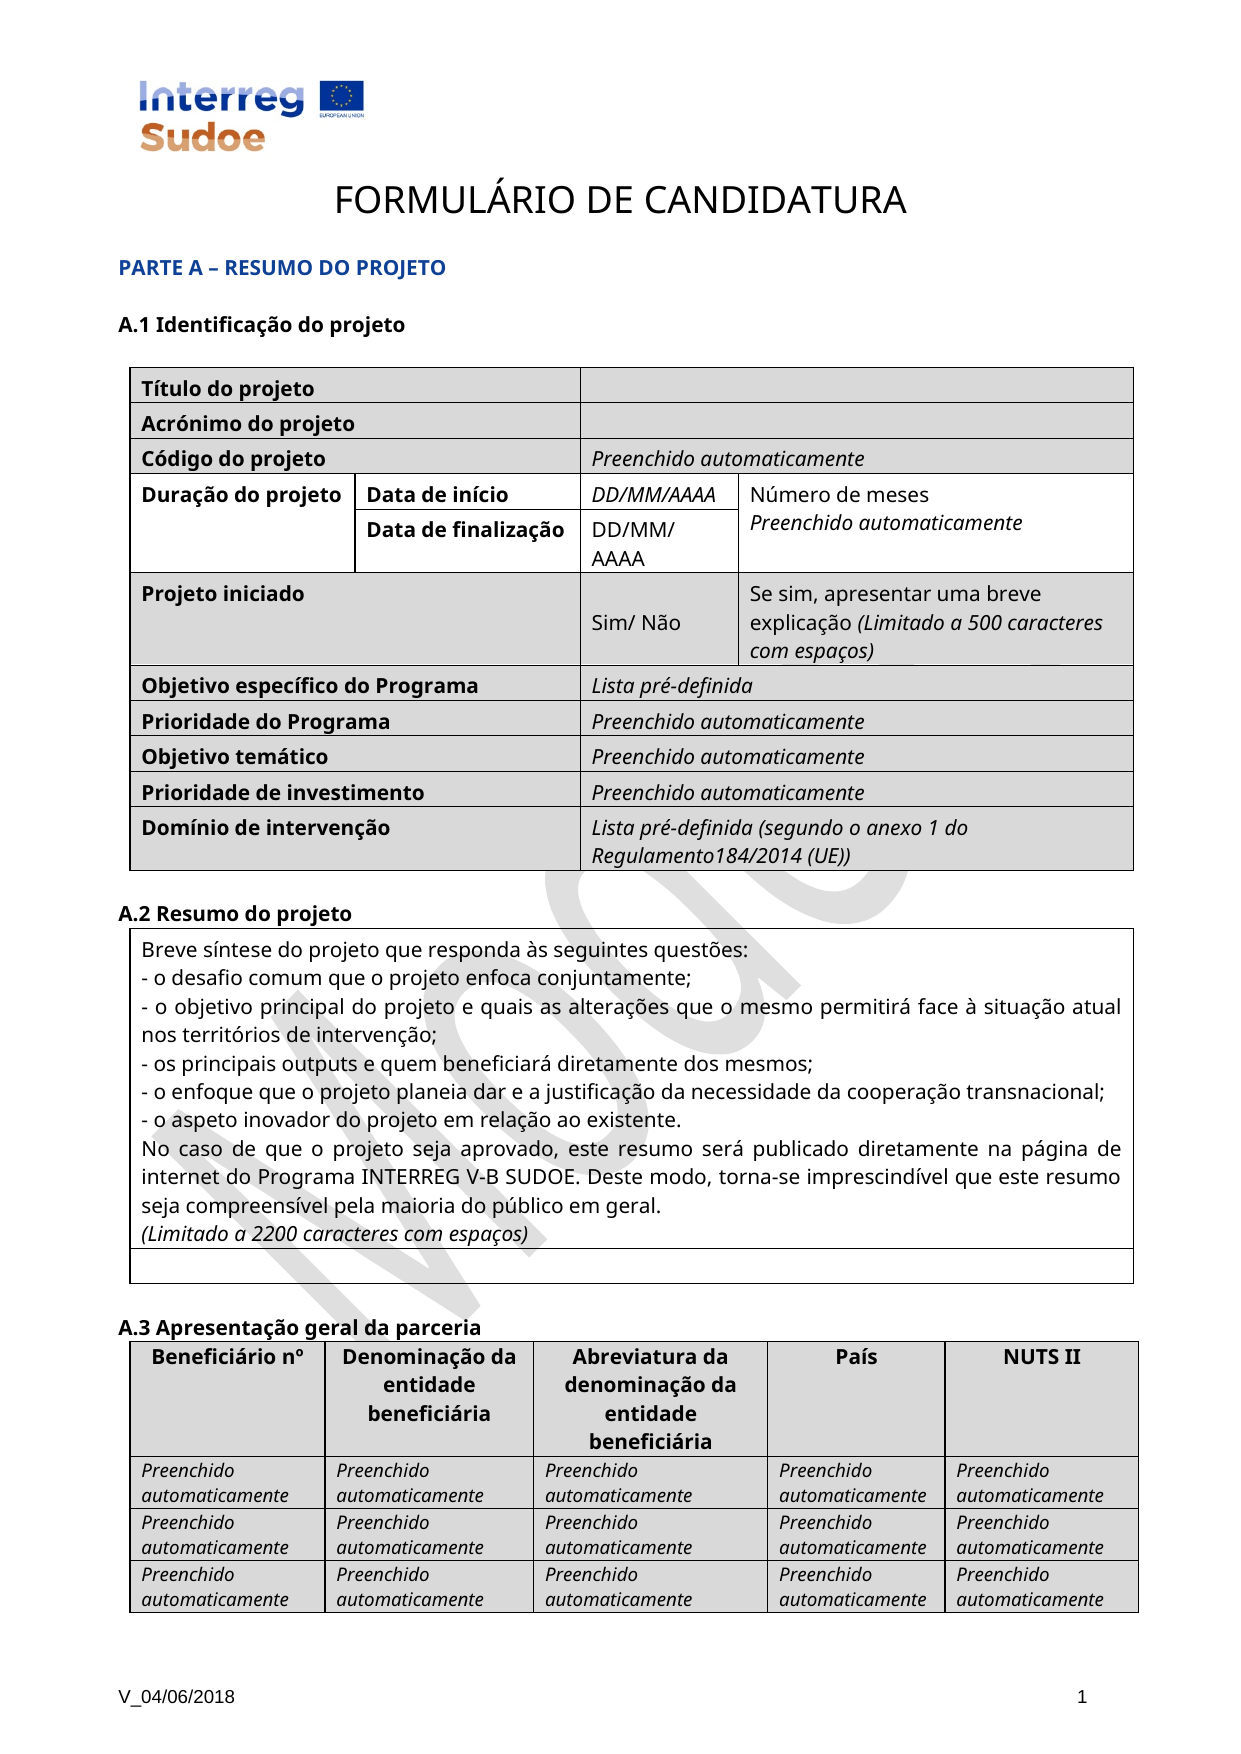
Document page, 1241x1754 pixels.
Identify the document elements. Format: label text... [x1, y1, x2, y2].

table_header País [768, 1342, 944, 1456]
table_header NUTS II [946, 1342, 1138, 1456]
table_cell [131, 1249, 1133, 1283]
table_cell [581, 403, 1133, 438]
table_cell Preenchido automaticamente [326, 1457, 533, 1508]
table_cell Número de meses Preenchido automaticamente [739, 474, 1133, 572]
text A.1 Identificação do projeto [118, 310, 1122, 338]
table_cell Preenchido automaticamente [581, 701, 1133, 735]
table_cell Preenchido automaticamente [534, 1509, 767, 1560]
table_cell Preenchido automaticamente [326, 1509, 533, 1560]
table_cell Código do projeto [131, 439, 580, 473]
text A.3 Apresentação geral da parceria [118, 1313, 1122, 1341]
table_cell Preenchido automaticamente [534, 1561, 767, 1612]
table_cell Data de finalização [356, 510, 580, 572]
table_header Denominação da entidade beneficiária [326, 1342, 533, 1456]
table_cell Objetivo temático [131, 736, 580, 771]
table_header Beneficiário nº [131, 1342, 324, 1456]
table_cell Preenchido automaticamente [131, 1457, 324, 1508]
table_cell Preenchido automaticamente [581, 736, 1133, 771]
table_header Breve síntese do projeto que responda às seguintes questões: - o desafio comum que o projeto enfoca conjuntamente; - o objetivo principal do projeto e quais as alterações que o mesmo permitirá face à situação atual nos territórios de intervenção; - os principais outputs e quem beneficiará diretamente dos mesmos; - o enfoque que o projeto planeia dar e a justificação da necessidade da cooperação transnacional; - o aspeto inovador do projeto em relação ao existente. No caso de que o projeto seja aprovado, este resumo será publicado diretamente na página de internet do Programa INTERREG V-B SUDOE. Deste modo, torna-se imprescindível que este resumo seja compreensível pela maioria do público em geral. (Limitado a 2200 caracteres com espaços) [131, 929, 1133, 1248]
table_cell Domínio de intervenção [131, 807, 580, 870]
table_cell Projeto iniciado [131, 573, 580, 664]
table_cell Preenchido automaticamente [131, 1561, 324, 1612]
table_header [581, 368, 1133, 402]
table_cell Preenchido automaticamente [768, 1561, 944, 1612]
table_cell Preenchido automaticamente [131, 1509, 324, 1560]
table_cell Preenchido automaticamente [768, 1509, 944, 1560]
table_cell Lista pré-definida (segundo o anexo 1 do Regulamento184/2014 (UE)) [581, 807, 1133, 870]
table_cell Preenchido automaticamente [768, 1457, 944, 1508]
table_cell Preenchido automaticamente [946, 1561, 1138, 1612]
text PARTE A – RESUMO DO PROJETO [118, 253, 1122, 281]
table_cell Duração do projeto [131, 474, 354, 572]
text FORMULÁRIO DE CANDIDATURA [118, 173, 1122, 224]
table_cell DD/MM/AAAA [581, 474, 738, 508]
table_cell Lista pré-definida [581, 666, 1133, 700]
table_cell Acrónimo do projeto [131, 403, 580, 438]
table_cell Preenchido automaticamente [581, 439, 1133, 473]
table_cell Preenchido automaticamente [946, 1457, 1138, 1508]
text A.2 Resumo do projeto [118, 899, 1122, 928]
table_cell DD/MM/AAAA [581, 510, 738, 572]
table_cell Preenchido automaticamente [326, 1561, 533, 1612]
table_cell Data de início [356, 474, 580, 508]
table_cell Prioridade do Programa [131, 701, 580, 735]
picture [118, 59, 385, 174]
table_cell Preenchido automaticamente [946, 1509, 1138, 1560]
table_header Abreviatura da denominação da entidade beneficiária [534, 1342, 767, 1456]
table_cell Preenchido automaticamente [581, 772, 1133, 806]
table_cell Sim/ Não [581, 573, 738, 664]
table_cell Se sim, apresentar uma breve explicação (Limitado a 500 caracteres com espaços) [739, 573, 1133, 664]
table_header Título do projeto [131, 368, 580, 402]
table_cell Objetivo específico do Programa [131, 666, 580, 700]
table_cell Prioridade de investimento [131, 772, 580, 806]
table_cell Preenchido automaticamente [534, 1457, 767, 1508]
